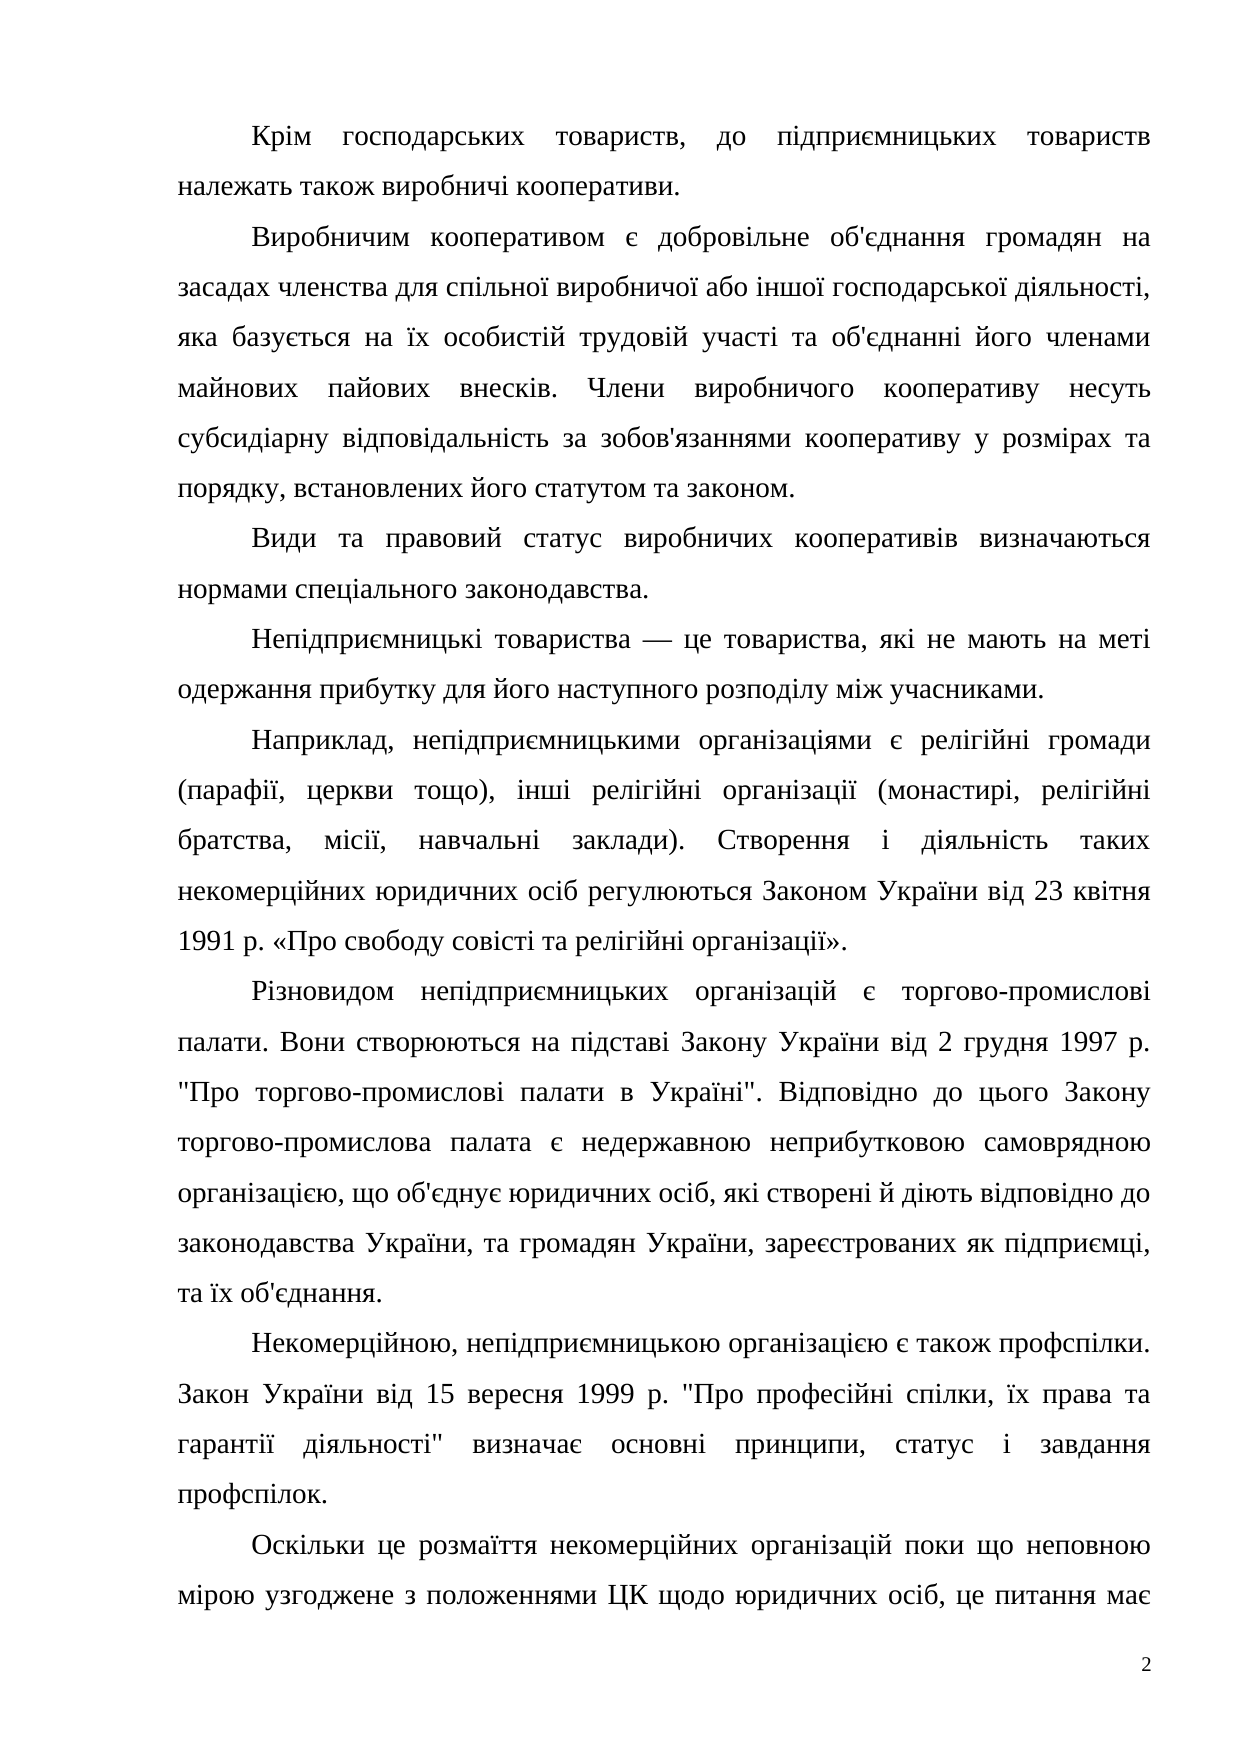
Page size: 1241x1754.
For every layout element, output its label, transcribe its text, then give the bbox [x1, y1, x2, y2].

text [177, 1527, 1152, 1611]
text Виробничим кооперативом є добровільне об'єднання громадян на засадах членства для спільної виробничої або іншої господарської діяльності, яка базується на їх особистій трудовій участі та об'єднанні його членами майнових пайових внесків. Члени виробничого кооперативу несуть субсидіарну відповідальність за зобов'язаннями кооперативу у розмірах та порядку, встановлених його статутом та законом. [177, 219, 1152, 504]
text Наприклад, непідприємницькими організаціями є релігійні громади (парафії, церкви тощо), інші релігійні організації (монастирі, релігійні братства, місії, навчальні заклади). Створення і діяльність таких некомерційних юридичних осіб регулюються Законом України від 23 квітня 1991 р. «Про свободу совісті та релігійні організації». [177, 722, 1152, 957]
text Непідприємницькі товариства — це товариства, які не мають на меті одержання прибутку для його наступного розподілу між учасниками. [177, 621, 1152, 705]
text Різновидом непідприємницьких організацій є торгово-промислові палати. Вони створюються на підставі Закону України від 2 грудня 1997 р. "Про торгово-промислові палати в Україні". Відповідно до цього Закону торгово-промислова палата є недержавною неприбутковою самоврядною організацією, що об'єднує юридичних осіб, які створені й діють відповідно до законодавства України, та громадян України, зареєстрованих як підприємці, та їх об'єднання. [177, 973, 1152, 1309]
text Крім господарських товариств, до підприємницьких товариств належать також виробничі кооперативи. [177, 118, 1152, 202]
text Некомерційною, непідприємницькою організацією є також профспілки. Закон України від 15 вересня 1999 р. "Про професійні спілки, їх права та гарантії діяльності" визначає основні принципи, статус і завдання профспілок. [177, 1326, 1152, 1510]
text Види та правовий статус виробничих кооперативів визначаються нормами спеціального законодавства. [177, 521, 1152, 604]
